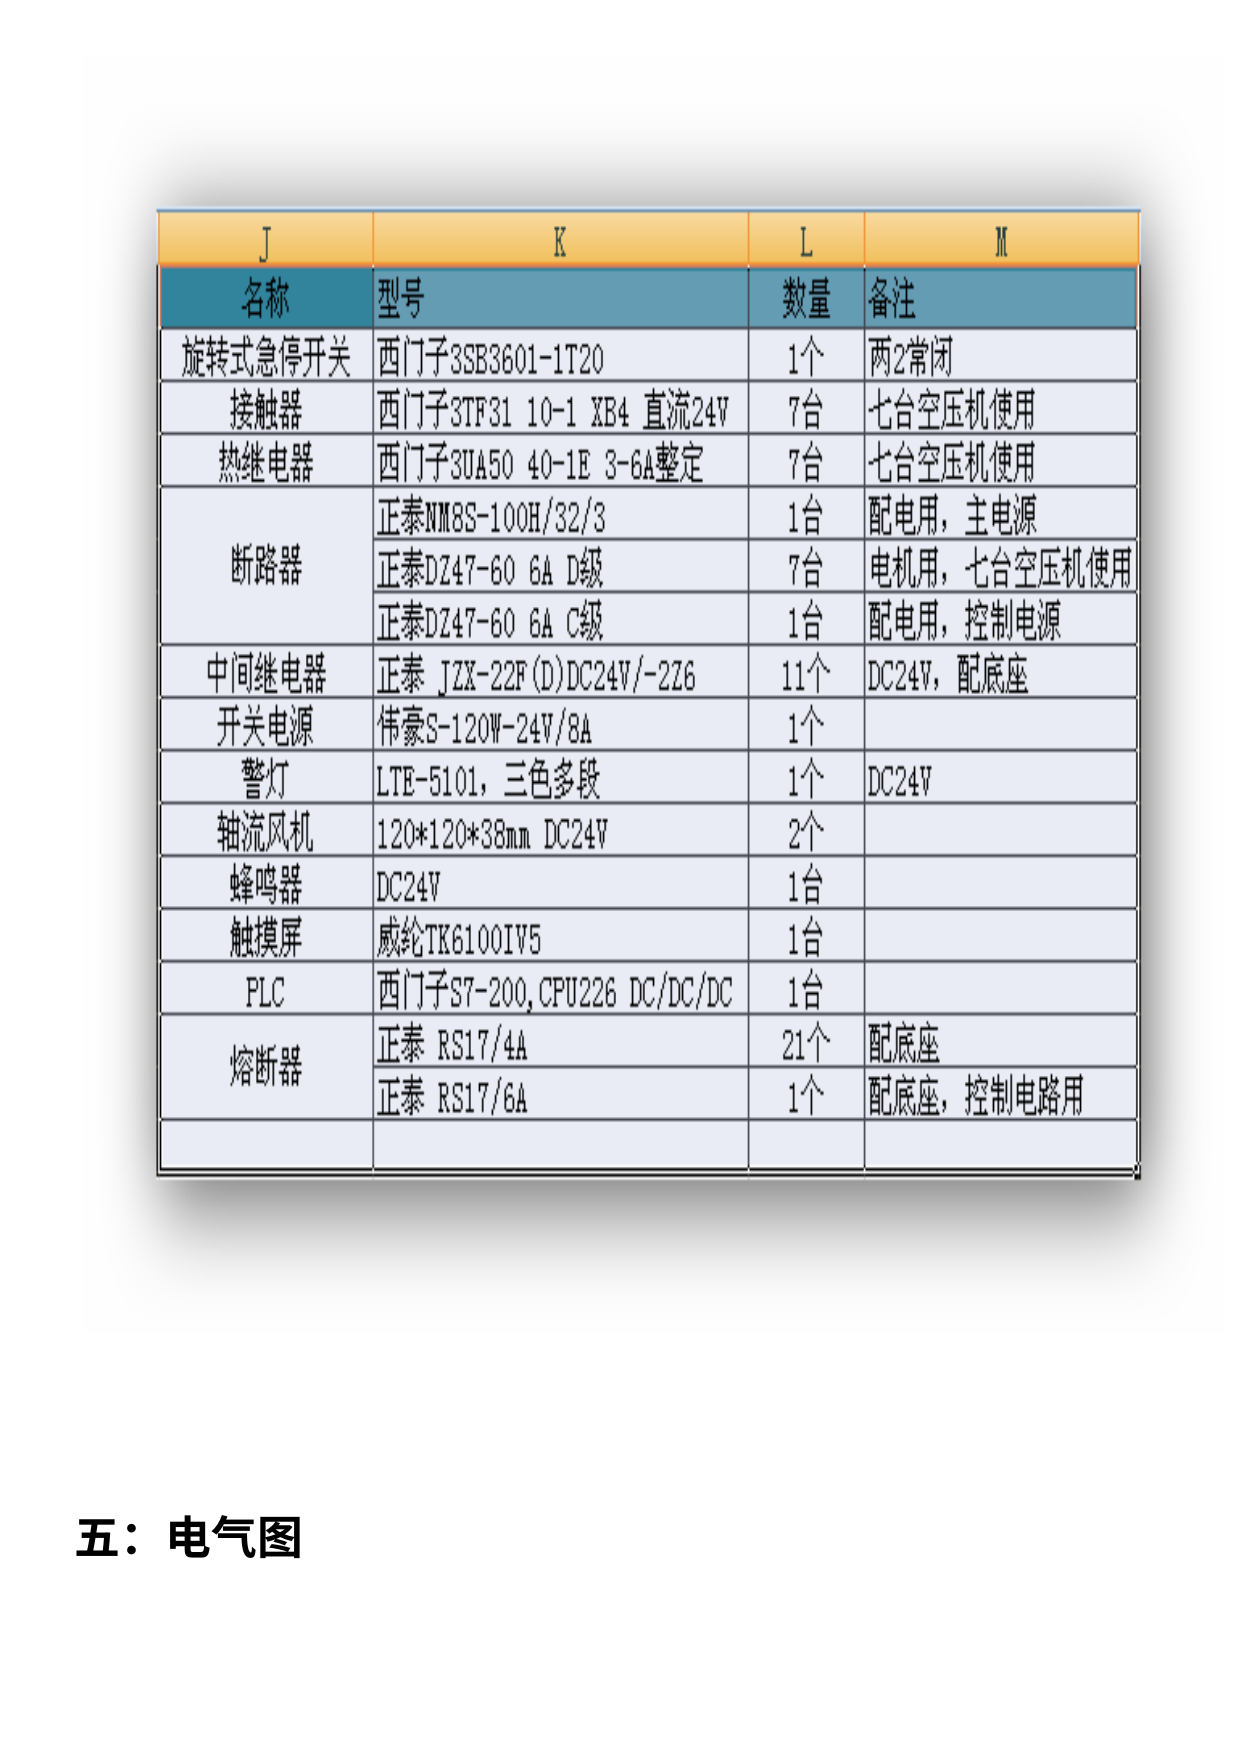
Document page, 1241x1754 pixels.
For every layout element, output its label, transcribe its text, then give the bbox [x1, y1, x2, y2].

text 五：电气图 [74, 1486, 1181, 1583]
picture [73, 55, 1225, 1333]
